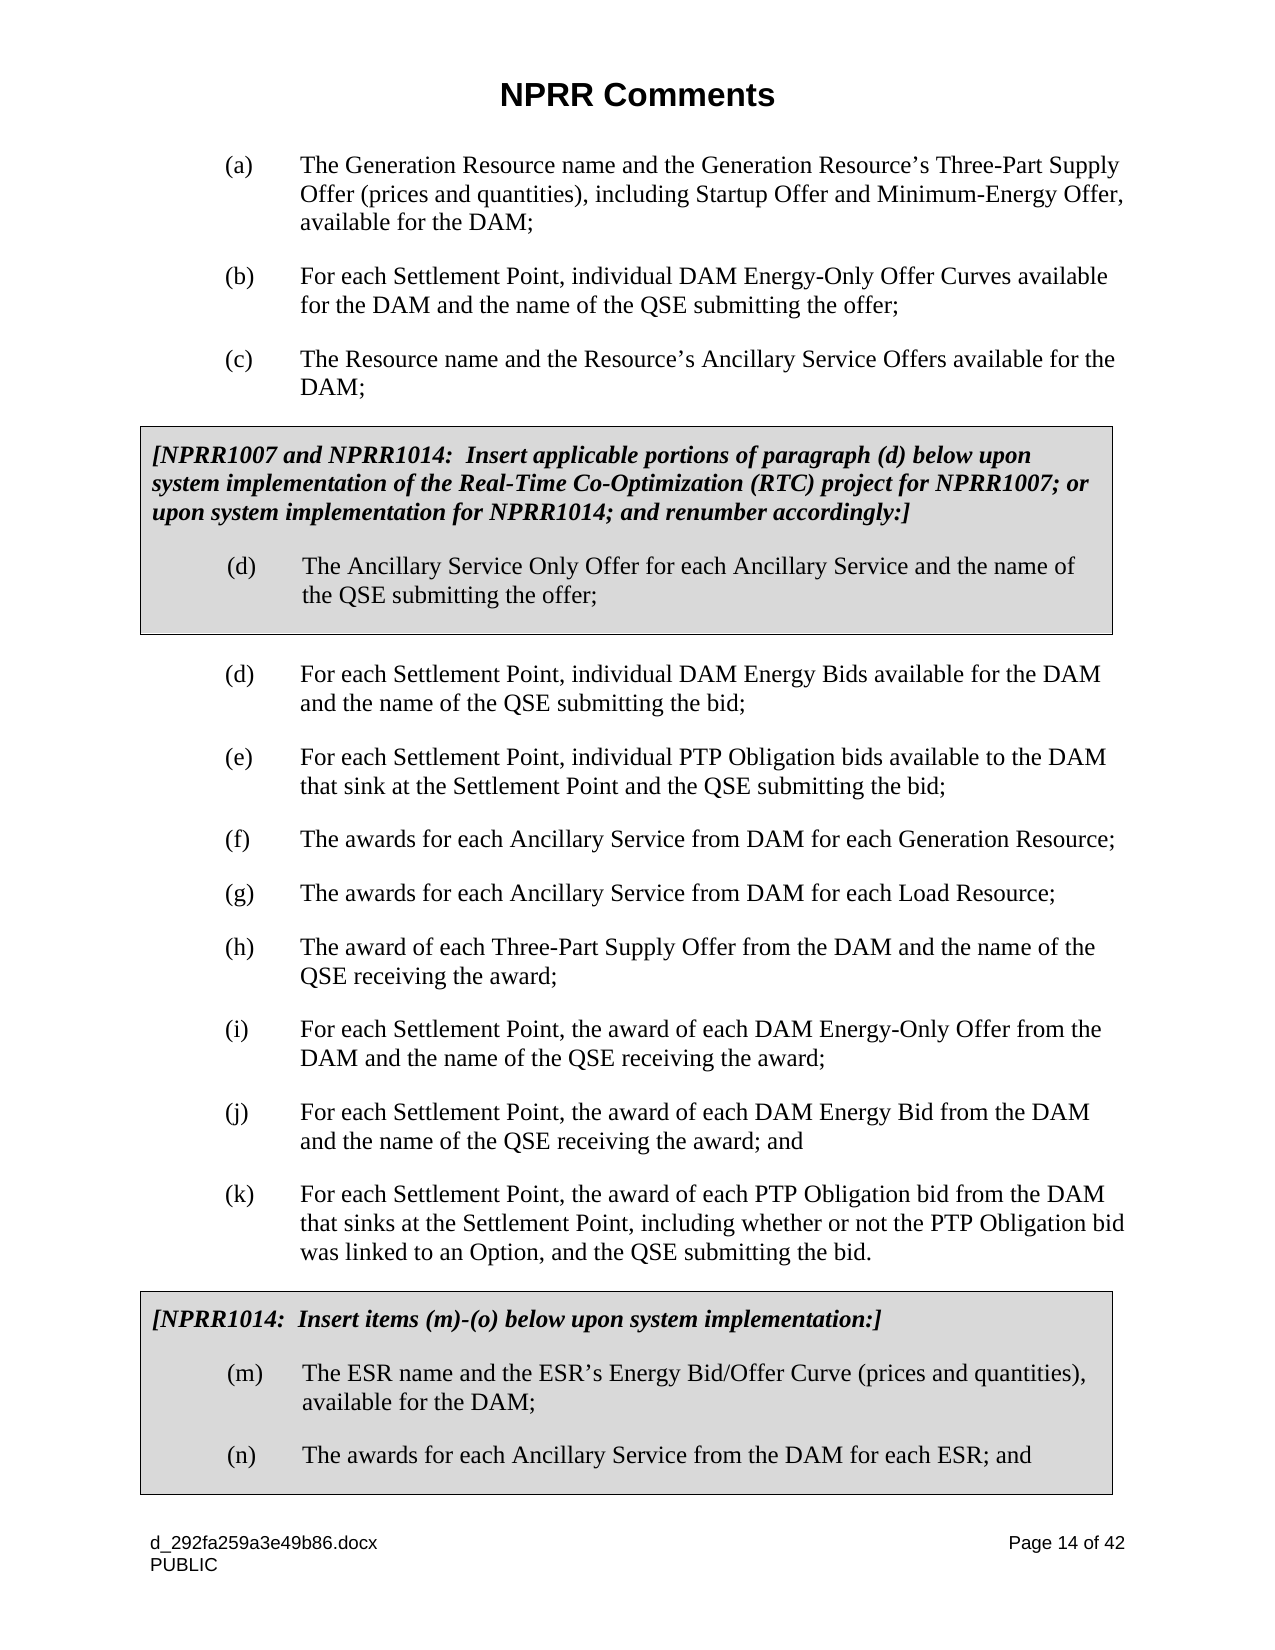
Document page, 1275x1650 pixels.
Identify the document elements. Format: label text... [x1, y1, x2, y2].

text (k) For each Settlement Point, the award of each PTP Obligation bid from the DAM that sinks at the Settlement Point, including whether or not the PTP Obligation bid was linked to an Option, and the QSE submitting the bid. [225, 1179, 1125, 1266]
text (f) The awards for each Ancillary Service from DAM for each Generation Resource; [225, 824, 1125, 853]
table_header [141, 1292, 1112, 1494]
table_header [NPRR1007 and NPRR1014: Insert applicable portions of paragraph (d) below upon system implementation of the Real-Time Co-Optimization (RTC) project for NPRR1007; or upon system implementation for NPRR1014; and renumber accordingly:] (d) The Ancillary Service Only Offer for each Ancillary Service and the name of the QSE submitting the offer; [141, 427, 1112, 633]
text (h) The award of each Three-Part Supply Offer from the DAM and the name of the QSE receiving the award; [225, 932, 1125, 989]
text (e) For each Settlement Point, individual PTP Obligation bids available to the DAM that sink at the Settlement Point and the QSE submitting the bid; [225, 742, 1125, 799]
text (i) For each Settlement Point, the award of each DAM Energy-Only Offer from the DAM and the name of the QSE receiving the award; [225, 1014, 1125, 1072]
text (c) The Resource name and the Resource’s Ancillary Service Offers available for the DAM; [225, 344, 1125, 401]
text (b) For each Settlement Point, individual DAM Energy-Only Offer Curves available for the DAM and the name of the QSE submitting the offer; [225, 261, 1125, 319]
text (a) The Generation Resource name and the Generation Resource’s Three-Part Supply Offer (prices and quantities), including Startup Offer and Minimum-Energy Offer, available for the DAM; [225, 150, 1125, 236]
text (d) For each Settlement Point, individual DAM Energy Bids available for the DAM and the name of the QSE submitting the bid; [225, 659, 1125, 717]
text (j) For each Settlement Point, the award of each DAM Energy Bid from the DAM and the name of the QSE receiving the award; and [225, 1097, 1125, 1154]
text (g) The awards for each Ancillary Service from DAM for each Load Resource; [225, 878, 1125, 907]
